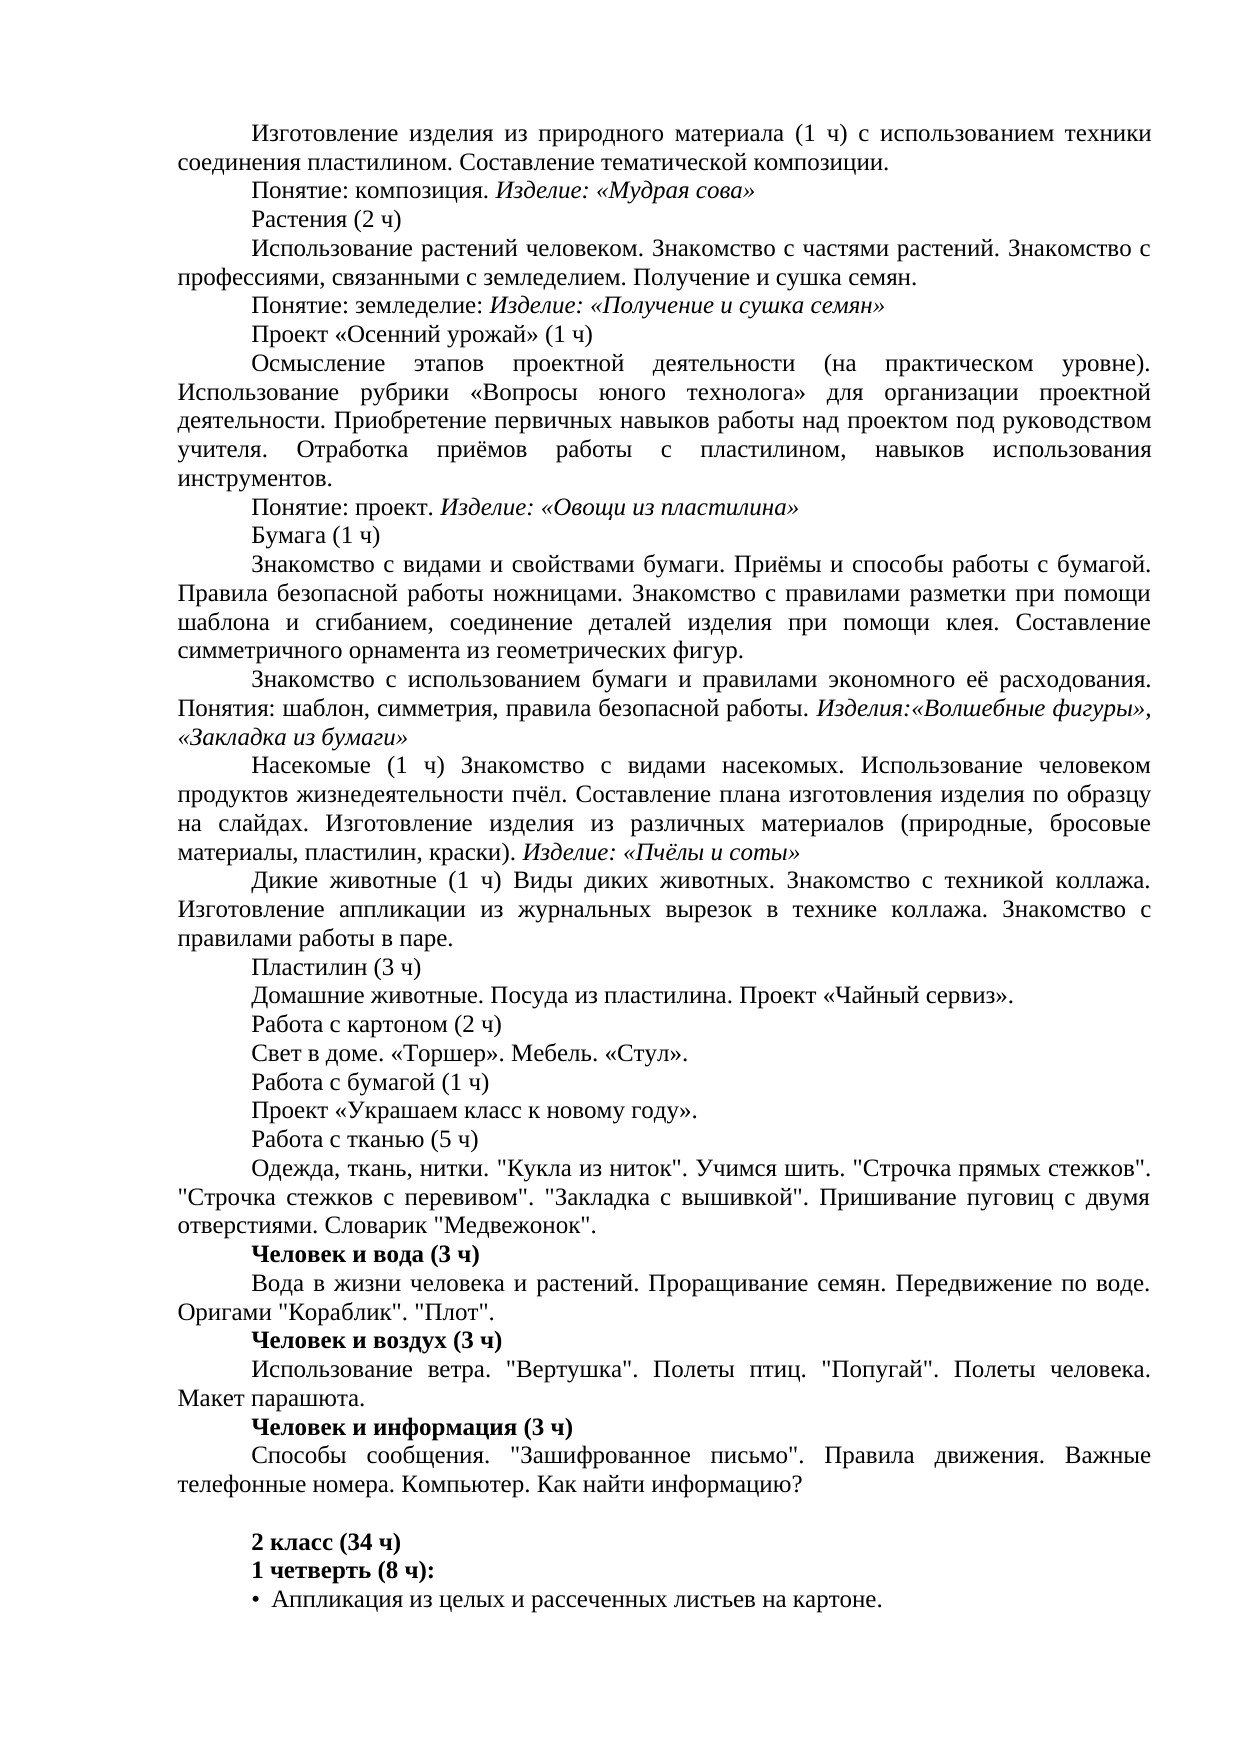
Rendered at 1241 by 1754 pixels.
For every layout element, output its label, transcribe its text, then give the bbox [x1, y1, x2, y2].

text Изготовление изделия из природного материала (1 ч) с использованием техники соединения пластилином. Составление тематической композиции. [177, 118, 1152, 176]
text Знакомство с видами и свойствами бумаги. Приёмы и способы работы с бумагой. Правила безопасной работы ножницами. Знакомство с правилами разметки при помощи шаблона и сгибанием, соединение деталей изделия при помощи клея. Составление симметричного орнамента из геометрических фигур. [177, 549, 1152, 664]
text Способы сообщения. "Зашифрованное письмо". Правила движения. Важные телефонные номера. Компьютер. Как найти информацию? [177, 1441, 1152, 1498]
text Проект «Осенний урожай» (1 ч) [177, 319, 1152, 348]
text Насекомые (1 ч) Знакомство с видами насекомых. Использование человеком продуктов жизнедеятельности пчёл. Составление плана изготовления изделия по образцу на слайдах. Изготовление изделия из различных материалов (природные, бросовые материалы, пластилин, краски). Изделие: «Пчёлы и соты» [177, 751, 1152, 866]
text Понятие: земледелие: Изделие: «Получение и сушка семян» [177, 291, 1152, 319]
text Одежда, ткань, нитки. "Кукла из ниток". Учимся шить. "Строчка прямых стежков". "Строчка стежков с перевивом". "Закладка с вышивкой". Пришивание пуговиц с двумя отверстиями. Словарик "Медвежонок". [177, 1153, 1152, 1239]
text Проект «Украшаем класс к новому году». [177, 1096, 1152, 1124]
text 2 класс (34 ч) [177, 1527, 1152, 1556]
text Человек и информация (3 ч) [177, 1412, 1152, 1441]
text • Аппликация из целых и рассеченных листьев на картоне. [177, 1584, 1152, 1613]
text Вода в жизни человека и растений. Проращивание семян. Передвижение по воде. Оригами "Кораблик". "Плот". [177, 1268, 1152, 1326]
text Человек и воздух (3 ч) [177, 1326, 1152, 1354]
text Пластилин (3 ч) [177, 952, 1152, 981]
text Свет в доме. «Торшер». Мебель. «Стул». [177, 1038, 1152, 1067]
text Работа с тканью (5 ч) [177, 1124, 1152, 1153]
text Работа с картоном (2 ч) [177, 1009, 1152, 1038]
text Дикие животные (1 ч) Виды диких животных. Знакомство с техникой коллажа. Изготовление аппликации из журнальных вырезок в технике коллажа. Знакомство с правилами работы в паре. [177, 866, 1152, 952]
text Домашние животные. Посуда из пластилина. Проект «Чайный сервиз». [177, 981, 1152, 1009]
text Знакомство с использованием бумаги и правилами экономного её расходования. Понятия: шаблон, симметрия, правила безопасной работы. Изделия:«Волшебные фигуры», «Закладка из бумаги» [177, 664, 1152, 751]
text 1 четверть (8 ч): [177, 1556, 1152, 1584]
text Работа с бумагой (1 ч) [177, 1067, 1152, 1096]
text Растения (2 ч) [177, 204, 1152, 233]
text Использование растений человеком. Знакомство с частями растений. Знакомство с профессиями, связанными с земледелием. Получение и сушка семян. [177, 233, 1152, 291]
text Понятие: композиция. Изделие: «Мудрая сова» [177, 176, 1152, 204]
text Понятие: проект. Изделие: «Овощи из пластилина» [177, 492, 1152, 521]
text Человек и вода (3 ч) [177, 1239, 1152, 1268]
text Осмысление этапов проектной деятельности (на практическом уровне). Использование рубрики «Вопросы юного технолога» для организации проектной деятельности. Приобретение первичных навыков работы над проектом под руководством учителя. Отработка приёмов работы с пластилином, навыков использования инструментов. [177, 348, 1152, 492]
text Бумага (1 ч) [177, 521, 1152, 549]
text Использование ветра. "Вертушка". Полеты птиц. "Попугай". Полеты человека. Макет парашюта. [177, 1354, 1152, 1412]
